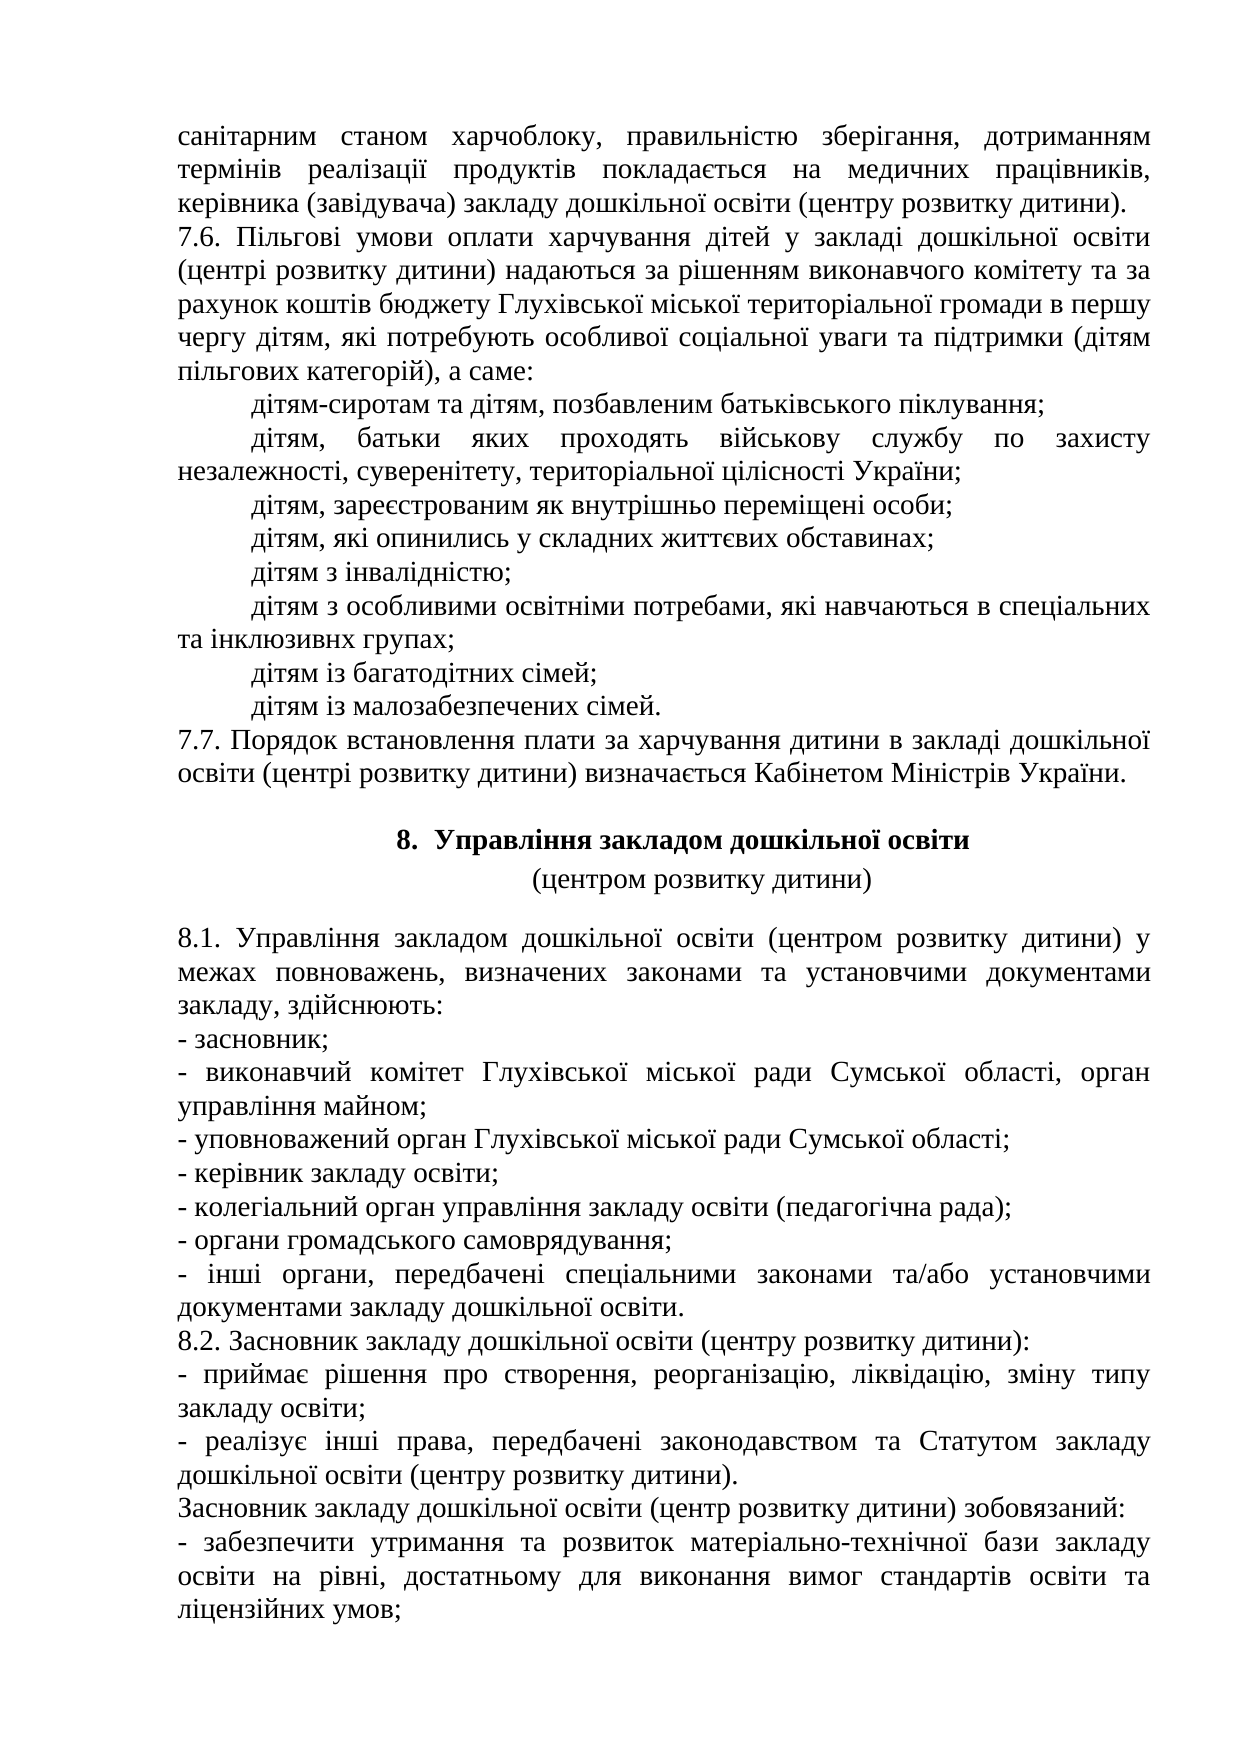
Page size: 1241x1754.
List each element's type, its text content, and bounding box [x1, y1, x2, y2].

text дітям із багатодітних сімей; [177, 655, 1152, 688]
text дітям, зареєстрованим як внутрішньо переміщені особи; [177, 487, 1152, 521]
text 8.1. Управління закладом дошкільної освіти (центром розвитку дитини) у межах повноважень, визначених законами та установчими документами закладу, здійснюють: [177, 920, 1152, 1021]
text Засновник закладу дошкільної освіти (центр розвитку дитини) зобовязаний: [177, 1491, 1152, 1524]
text дітям, які опинились у складних життєвих обставинах; [177, 521, 1152, 554]
list (центром розвитку дитини) [252, 861, 1152, 894]
text - реалізує інші права, передбачені законодавством та Статутом закладу дошкільної освіти (центру розвитку дитини). [177, 1423, 1152, 1491]
text - колегіальний орган управління закладу освіти (педагогічна рада); [177, 1189, 1152, 1222]
text - забезпечити утримання та розвиток матеріально-технічної бази закладу освіти на рівні, достатньому для виконання вимог стандартів освіти та ліцензійних умов; [177, 1524, 1152, 1625]
text - приймає рішення про створення, реорганізацію, ліквідацію, зміну типу закладу освіти; [177, 1356, 1152, 1423]
list Управління закладом дошкільної освіти [215, 822, 1152, 856]
text - засновник; [177, 1021, 1152, 1054]
text - органи громадського самоврядування; [177, 1222, 1152, 1256]
text 7.6. Пільгові умови оплати харчування дітей у закладі дошкільної освіти (центрі розвитку дитини) надаються за рішенням виконавчого комітету та за рахунок коштів бюджету Глухівської міської територіальної громади в першу чергу дітям, які потребують особливої соціальної уваги та підтримки (дітям пільгових категорій), а саме: [177, 219, 1152, 386]
text дітям з особливими освітніми потребами, які навчаються в спеціальних та інклюзивнх групах; [177, 588, 1152, 655]
text - уповноважений орган Глухівської міської ради Сумської області; [177, 1122, 1152, 1155]
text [177, 118, 1152, 219]
text - інші органи, передбачені спеціальними законами та/або установчими документами закладу дошкільної освіти. [177, 1256, 1152, 1323]
text - виконавчий комітет Глухівської міської ради Сумської області, орган управління майном; [177, 1054, 1152, 1122]
text дітям-сиротам та дітям, позбавленим батьківського піклування; [177, 386, 1152, 420]
text дітям із малозабезпечених сімей. [177, 688, 1152, 722]
text 7.7. Порядок встановлення плати за харчування дитини в закладі дошкільної освіти (центрі розвитку дитини) визначається Кабінетом Міністрів України. [177, 722, 1152, 789]
text 8.2. Засновник закладу дошкільної освіти (центру розвитку дитини): [177, 1323, 1152, 1356]
text дітям, батьки яких проходять військову службу по захисту незалежності, суверенітету, територіальної цілісності України; [177, 420, 1152, 487]
text - керівник закладу освіти; [177, 1155, 1152, 1189]
text дітям з інвалідністю; [177, 554, 1152, 588]
